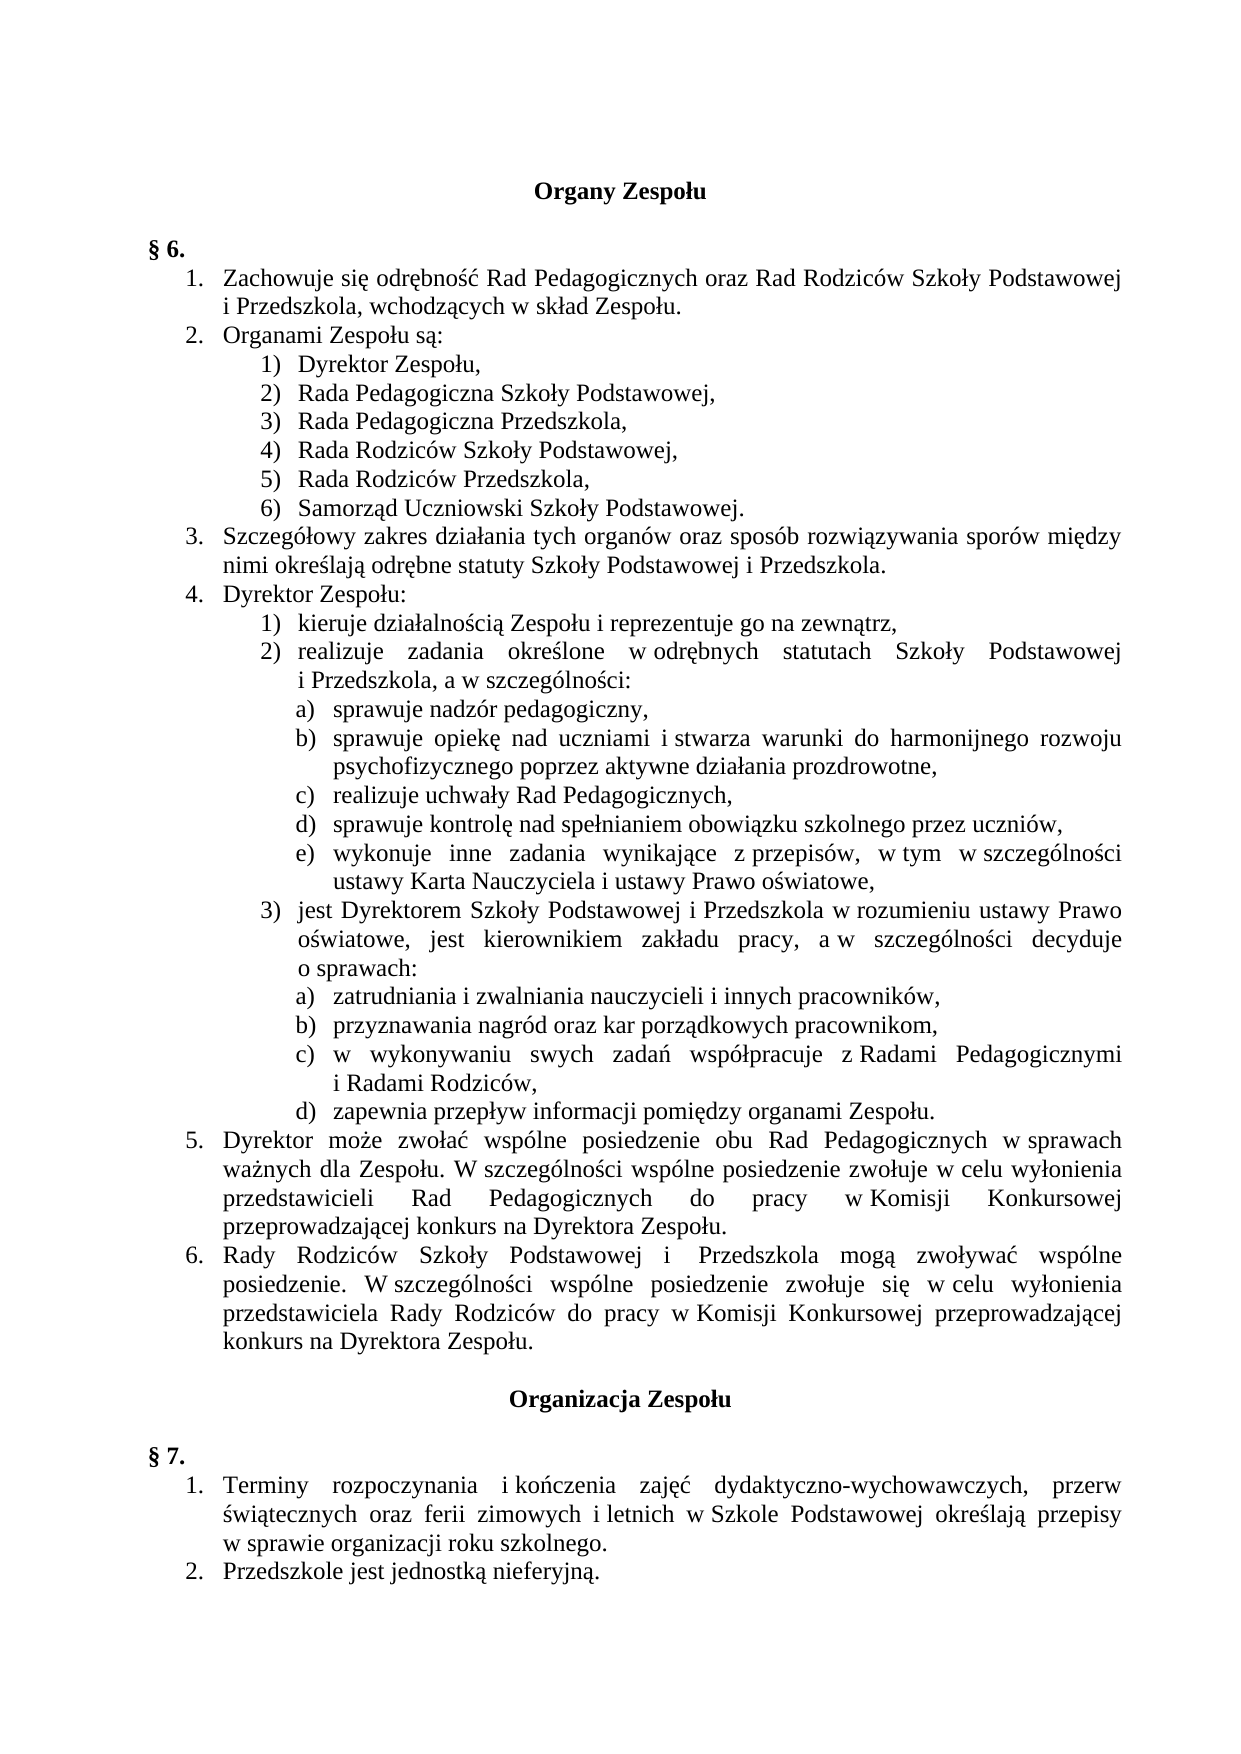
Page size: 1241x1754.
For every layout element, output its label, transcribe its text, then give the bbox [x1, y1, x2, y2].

list przyznawania nagród oraz kar porządkowych pracownikom, [295, 1010, 1122, 1039]
list Rady Rodziców Szkoły Podstawowej i Przedszkola mogą zwoływać wspólne posiedzenie. W szczególności wspólne posiedzenie zwołuje się w celu wyłonienia przedstawiciela Rady Rodziców do pracy w Komisji Konkursowej przeprowadzającej konkurs na Dyrektora Zespołu. [185, 1240, 1122, 1355]
list Przedszkole jest jednostką nieferyjną. [185, 1556, 1122, 1585]
list sprawuje opiekę nad uczniami i stwarza warunki do harmonijnego rozwoju psychofizycznego poprzez aktywne działania prozdrowotne, [295, 723, 1122, 780]
list Terminy rozpoczynania i kończenia zajęć dydaktyczno-wychowawczych, przerw świątecznych oraz ferii zimowych i letnich w Szkole Podstawowej określają przepisy w sprawie organizacji roku szkolnego. [185, 1470, 1122, 1556]
list zatrudniania i zwalniania nauczycieli i innych pracowników, [295, 981, 1122, 1010]
list Organami Zespołu są: [185, 320, 1122, 349]
list Szczegółowy zakres działania tych organów oraz sposób rozwiązywania sporów między nimi określają odrębne statuty Szkoły Podstawowej i Przedszkola. [185, 521, 1122, 579]
list zapewnia przepływ informacji pomiędzy organami Zespołu. [295, 1096, 1122, 1125]
list realizuje uchwały Rad Pedagogicznych, [295, 780, 1122, 809]
list realizuje zadania określone w odrębnych statutach Szkoły Podstawowej i Przedszkola, a w szczególności: [260, 636, 1122, 694]
list kieruje działalnością Zespołu i reprezentuje go na zewnątrz, [260, 608, 1122, 636]
list Rada Pedagogiczna Szkoły Podstawowej, [260, 378, 1122, 406]
text § 6. [148, 234, 1122, 263]
list Rada Rodziców Szkoły Podstawowej, [260, 435, 1122, 464]
list Rada Rodziców Przedszkola, [260, 464, 1122, 493]
list Rada Pedagogiczna Przedszkola, [260, 406, 1122, 435]
list Dyrektor może zwołać wspólne posiedzenie obu Rad Pedagogicznych w sprawach ważnych dla Zespołu. W szczególności wspólne posiedzenie zwołuje w celu wyłonienia przedstawicieli Rad Pedagogicznych do pracy w Komisji Konkursowej przeprowadzającej konkurs na Dyrektora Zespołu. [185, 1125, 1122, 1240]
list Dyrektor Zespołu, [260, 349, 1122, 378]
list Samorząd Uczniowski Szkoły Podstawowej. [260, 493, 1122, 521]
list w wykonywaniu swych zadań współpracuje z Radami Pedagogicznymi i Radami Rodziców, [295, 1039, 1122, 1096]
text Organy Zespołu [118, 176, 1122, 205]
text Organizacja Zespołu [118, 1384, 1122, 1413]
list wykonuje inne zadania wynikające z przepisów, w tym w szczególności ustawy Karta Nauczyciela i ustawy Prawo oświatowe, [295, 838, 1122, 895]
list Zachowuje się odrębność Rad Pedagogicznych oraz Rad Rodziców Szkoły Podstawowej i Przedszkola, wchodzących w skład Zespołu. [185, 263, 1122, 320]
list Dyrektor Zespołu: [185, 579, 1122, 608]
list sprawuje nadzór pedagogiczny, [295, 694, 1122, 723]
list jest Dyrektorem Szkoły Podstawowej i Przedszkola w rozumieniu ustawy Prawo oświatowe, jest kierownikiem zakładu pracy, a w szczególności decyduje o sprawach: [260, 895, 1122, 981]
text § 7. [148, 1441, 1122, 1470]
list sprawuje kontrolę nad spełnianiem obowiązku szkolnego przez uczniów, [295, 809, 1122, 838]
